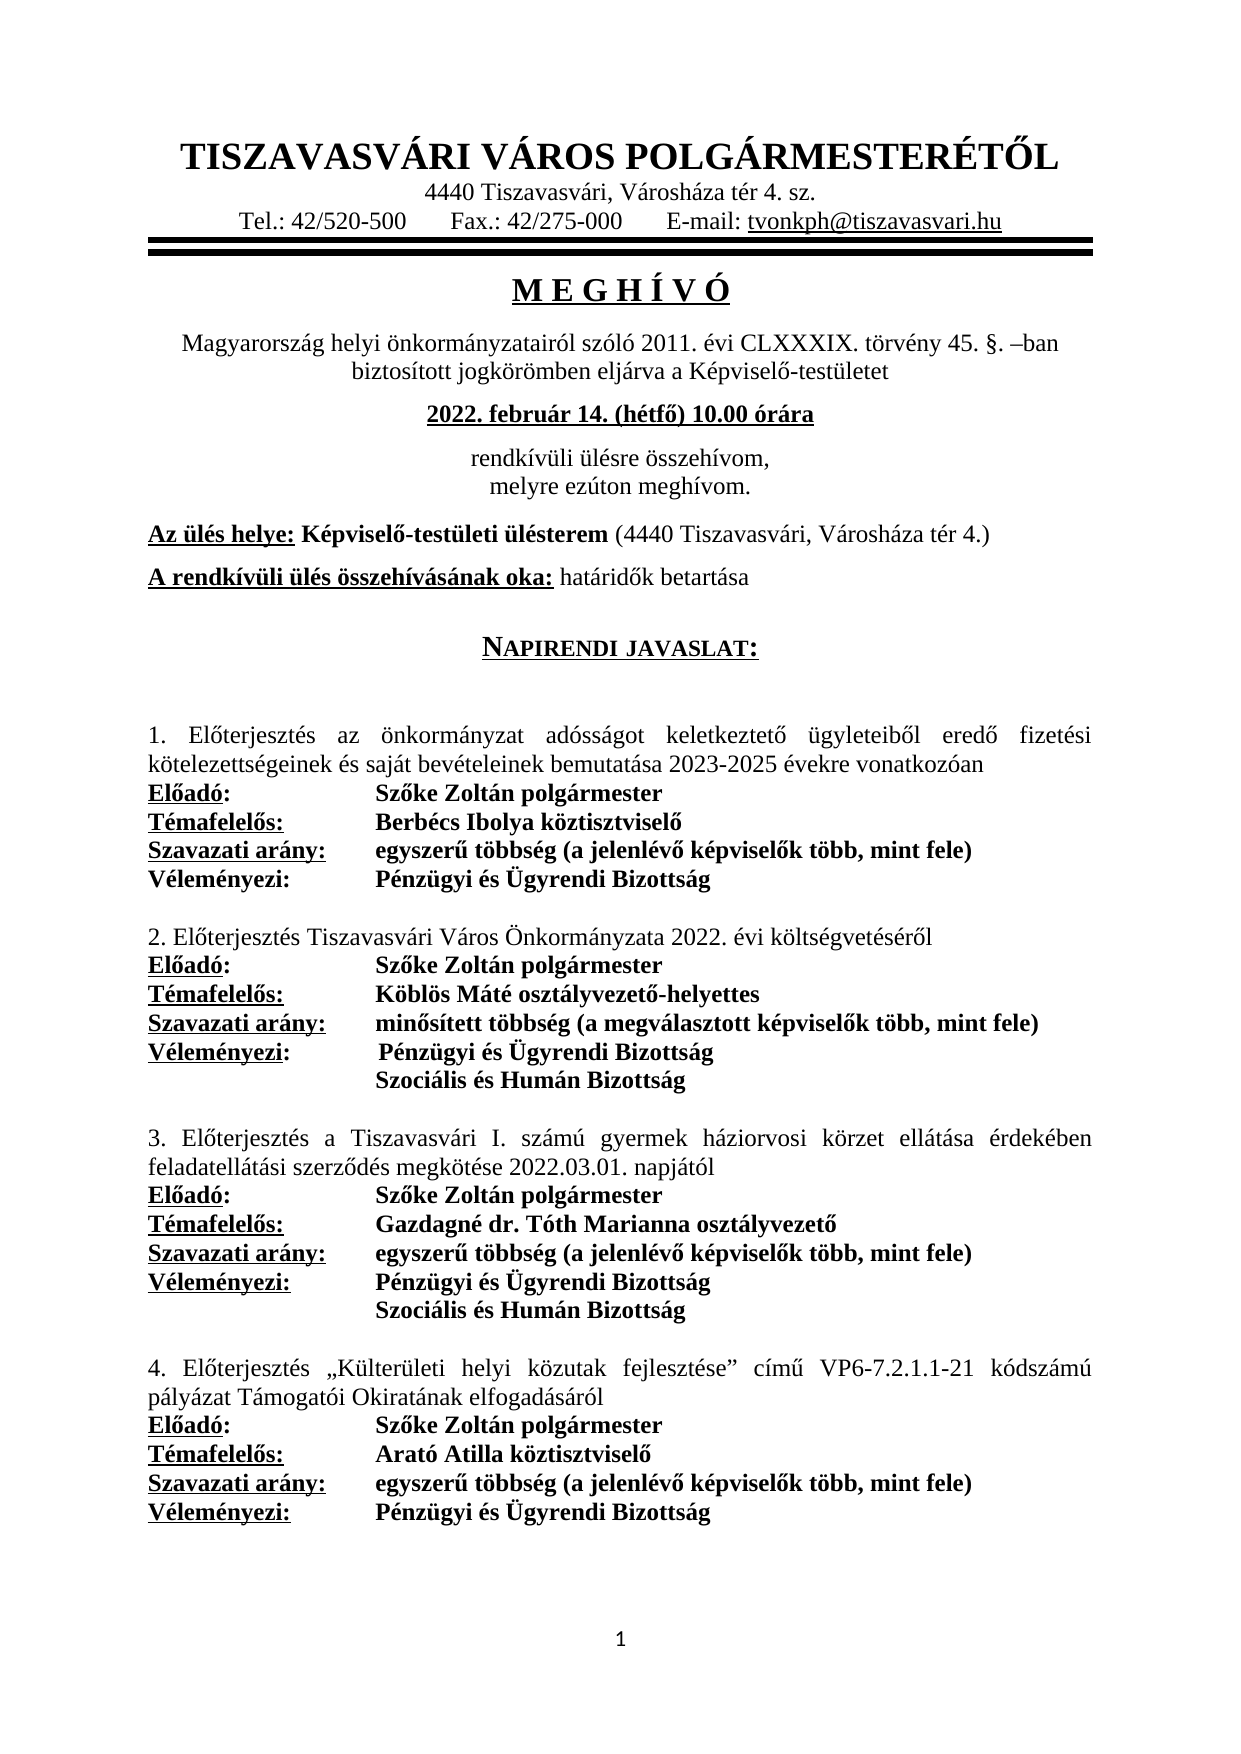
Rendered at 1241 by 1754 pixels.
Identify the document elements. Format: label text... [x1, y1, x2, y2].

text TISZAVASVÁRI VÁROS POLGÁRMESTERÉTŐL [148, 133, 1093, 177]
text Szociális és Humán Bizottság [148, 1066, 1093, 1094]
text Tel.: 42/520-500 Fax.: 42/275-000 E-mail: tvonkph@tiszavasvari.hu [148, 206, 1093, 237]
text Témafelelős: Gazdagné dr. Tóth Marianna osztályvezető [148, 1209, 1093, 1238]
text Véleményezi: Pénzügyi és Ügyrendi Bizottság [148, 1497, 1093, 1526]
text Szavazati arány: egyszerű többség (a jelenlévő képviselők több, mint fele) [148, 1238, 1093, 1267]
text M E G H Í V Ó [149, 270, 1093, 308]
text Témafelelős: Arató Atilla köztisztviselő [148, 1439, 1093, 1468]
text Napirendi javaslat: [148, 629, 1093, 663]
text Témafelelős: Berbécs Ibolya köztisztviselő [148, 807, 1093, 836]
text Véleményezi: Pénzügyi és Ügyrendi Bizottság [148, 1267, 1093, 1296]
text Szavazati arány: minősített többség (a megválasztott képviselők több, mint fele) [148, 1008, 1093, 1037]
text 2022. február 14. (hétfő) 10.00 órára [148, 399, 1093, 428]
text Témafelelős: Köblös Máté osztályvezető-helyettes [148, 979, 1093, 1008]
text 4440 Tiszavasvári, Városháza tér 4. sz. [148, 177, 1093, 206]
text Szavazati arány: egyszerű többség (a jelenlévő képviselők több, mint fele) [148, 836, 1093, 864]
text Előadó: Szőke Zoltán polgármester [148, 1181, 1093, 1209]
text Az ülés helye: Képviselő-testületi ülésterem (4440 Tiszavasvári, Városháza tér 4.) [148, 519, 1093, 548]
text Előadó: Szőke Zoltán polgármester [148, 951, 1093, 979]
text Előadó: Szőke Zoltán polgármester [148, 1411, 1093, 1439]
text Véleményezi: Pénzügyi és Ügyrendi Bizottság [148, 864, 1093, 893]
text 1. Előterjesztés az önkormányzat adósságot keletkeztető ügyleteiből eredő fizetési kötelezettségeinek és saját bevételeinek bemutatása 2023-2025 évekre vonatkozóan [148, 721, 1093, 778]
text melyre ezúton meghívom. [148, 471, 1093, 500]
text 2. Előterjesztés Tiszavasvári Város Önkormányzata 2022. évi költségvetéséről [148, 922, 1093, 951]
text rendkívüli ülésre összehívom, [148, 443, 1093, 471]
text Véleményezi: Pénzügyi és Ügyrendi Bizottság [148, 1037, 1093, 1066]
text 4. Előterjesztés „Külterületi helyi közutak fejlesztése” című VP6-7.2.1.1-21 kódszámú pályázat Támogatói Okiratának elfogadásáról [148, 1353, 1093, 1411]
text Szavazati arány: egyszerű többség (a jelenlévő képviselők több, mint fele) [148, 1468, 1093, 1497]
text Előadó: Szőke Zoltán polgármester [148, 778, 1093, 807]
text Szociális és Humán Bizottság [148, 1296, 1093, 1324]
text A rendkívüli ülés összehívásának oka: határidők betartása [148, 562, 1093, 591]
text 3. Előterjesztés a Tiszavasvári I. számú gyermek háziorvosi körzet ellátása érdekében feladatellátási szerződés megkötése 2022.03.01. napjától [148, 1123, 1093, 1181]
text Magyarország helyi önkormányzatairól szóló 2011. évi CLXXXIX. törvény 45. §. –ban biztosított jogkörömben eljárva a Képviselő-testületet [148, 328, 1093, 385]
